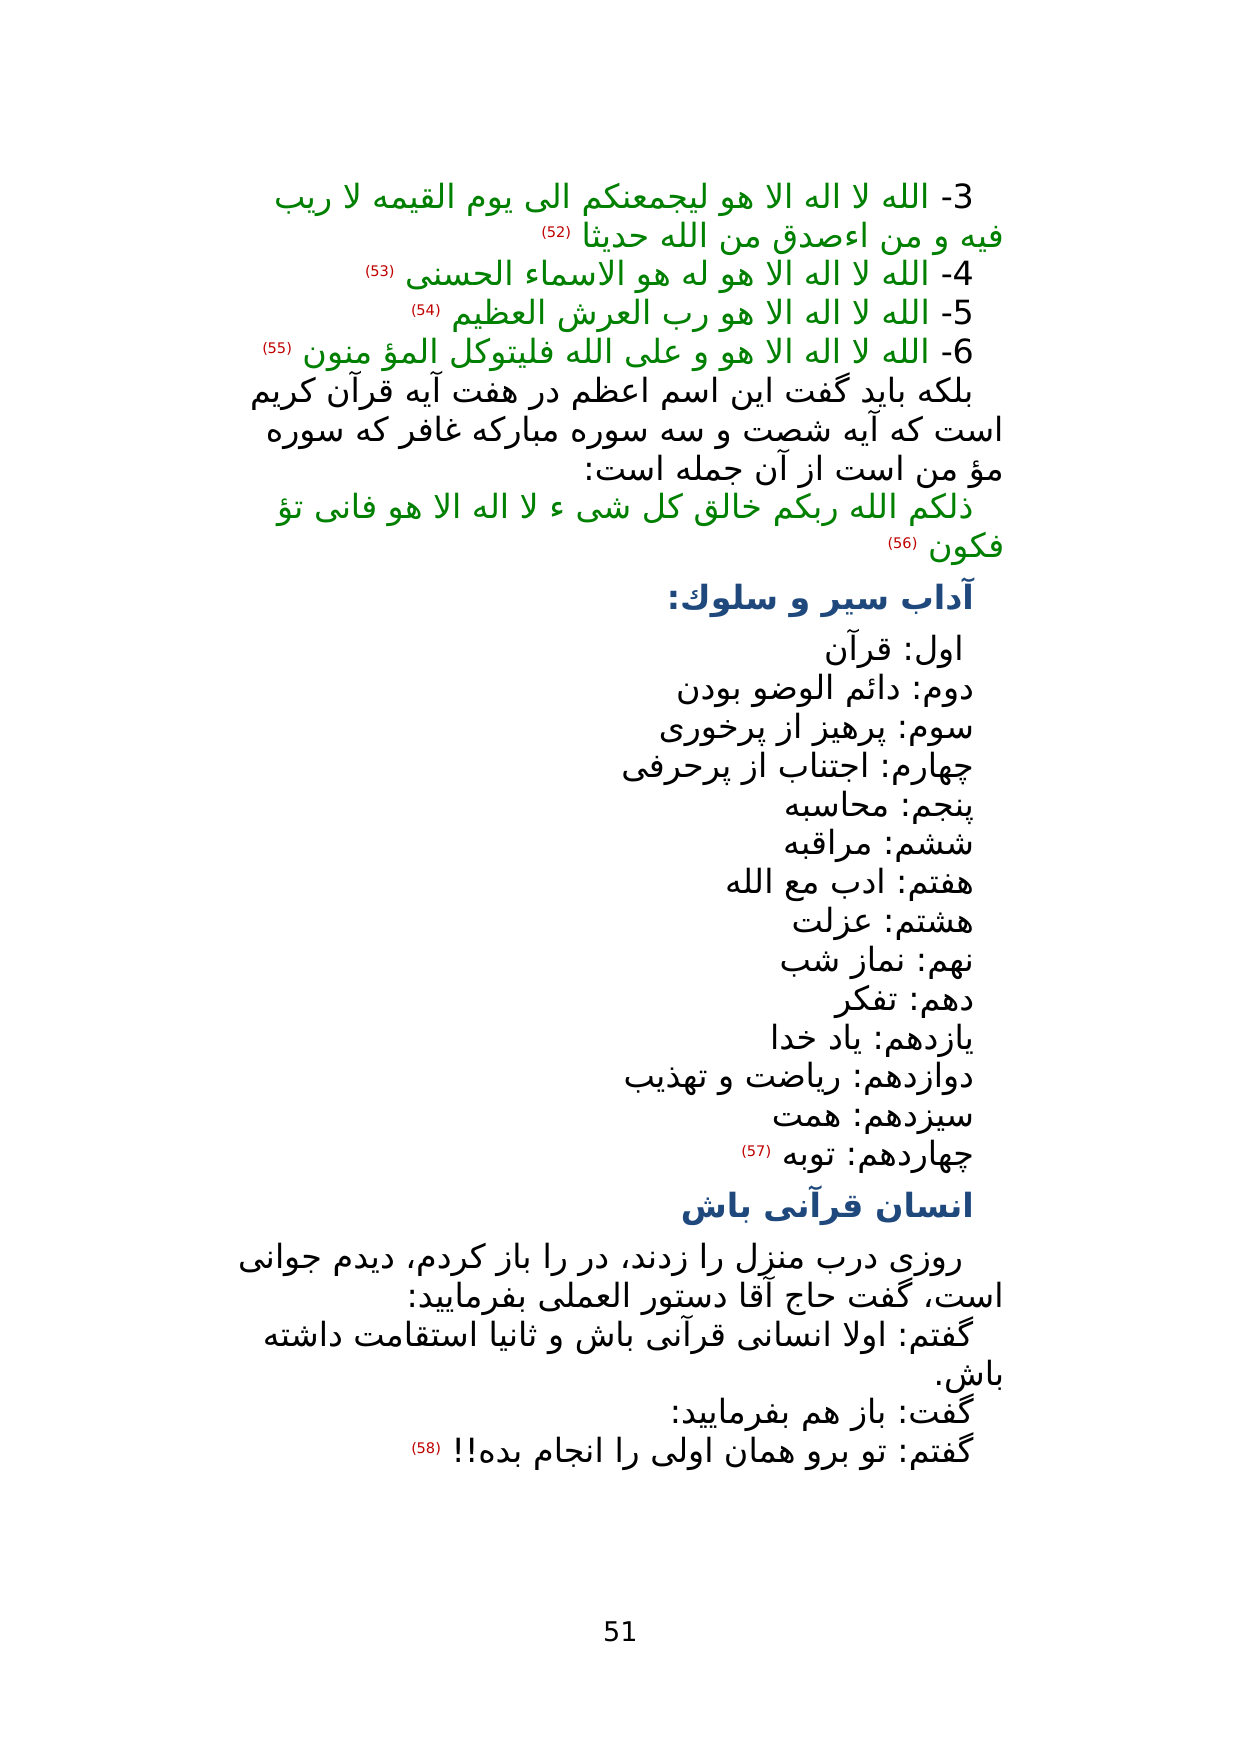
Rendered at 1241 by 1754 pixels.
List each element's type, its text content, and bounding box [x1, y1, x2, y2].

text سوم: پرهيز از پرخورى [236, 707, 1004, 746]
text گفت: باز هم بفرماييد: [236, 1393, 1004, 1432]
text گفتم: تو برو همان اولى را انجام بده!! (58) [236, 1432, 1004, 1471]
subtitle انسان قرآنى باش [236, 1186, 1004, 1225]
text اول: قرآن [236, 629, 1004, 668]
text چهاردهم: توبه (57) [236, 1135, 1004, 1173]
text دوم: دائم الوضو بودن [236, 668, 1004, 707]
text 5- الله لا اله الا هو رب العرش العظيم (54) [236, 294, 1004, 333]
text چهارم: اجتناب از پرحرفى [236, 746, 1004, 785]
text گفتم: اولا انسانى قرآنى باش و ثانيا استقامت داشته باش. [236, 1315, 1004, 1393]
text 4- الله لا اله الا هو له هو الاسماء الحسنى (53) [236, 255, 1004, 294]
text هشتم: عزلت [236, 902, 1004, 940]
subtitle آداب سير و سلوك: [236, 578, 1004, 617]
text روزى درب منزل را زدند، در را باز كردم، ديدم جوانى است، گفت حاج آقا دستور العملى بفرماييد: [236, 1237, 1004, 1315]
text ذلكم الله ربكم خالق كل شى ء لا اله الا هو فانى تؤ فكون (56) [236, 488, 1004, 566]
text دهم: تفكر [236, 979, 1004, 1018]
text سيزدهم: همت [236, 1096, 1004, 1135]
text 6- الله لا اله الا هو و على الله فليتوكل المؤ منون (55) [236, 333, 1004, 371]
text دوازدهم: رياضت و تهذيب [236, 1057, 1004, 1096]
text ششم: مراقبه [236, 824, 1004, 863]
text پنجم: محاسبه [236, 785, 1004, 824]
text يازدهم: ياد خدا [236, 1018, 1004, 1057]
text نهم: نماز شب [236, 940, 1004, 979]
text هفتم: ادب مع الله [236, 863, 1004, 902]
text 3- الله لا اله الا هو ليجمعنكم الى يوم القيمه لا ريب فيه و من اءصدق من الله حديثا (52) [236, 177, 1004, 255]
text بلكه بايد گفت اين اسم اعظم در هفت آيه قرآن كريم است كه آيه شصت و سه سوره مباركه غافر كه سوره مؤ من است از آن جمله است: [236, 371, 1004, 488]
